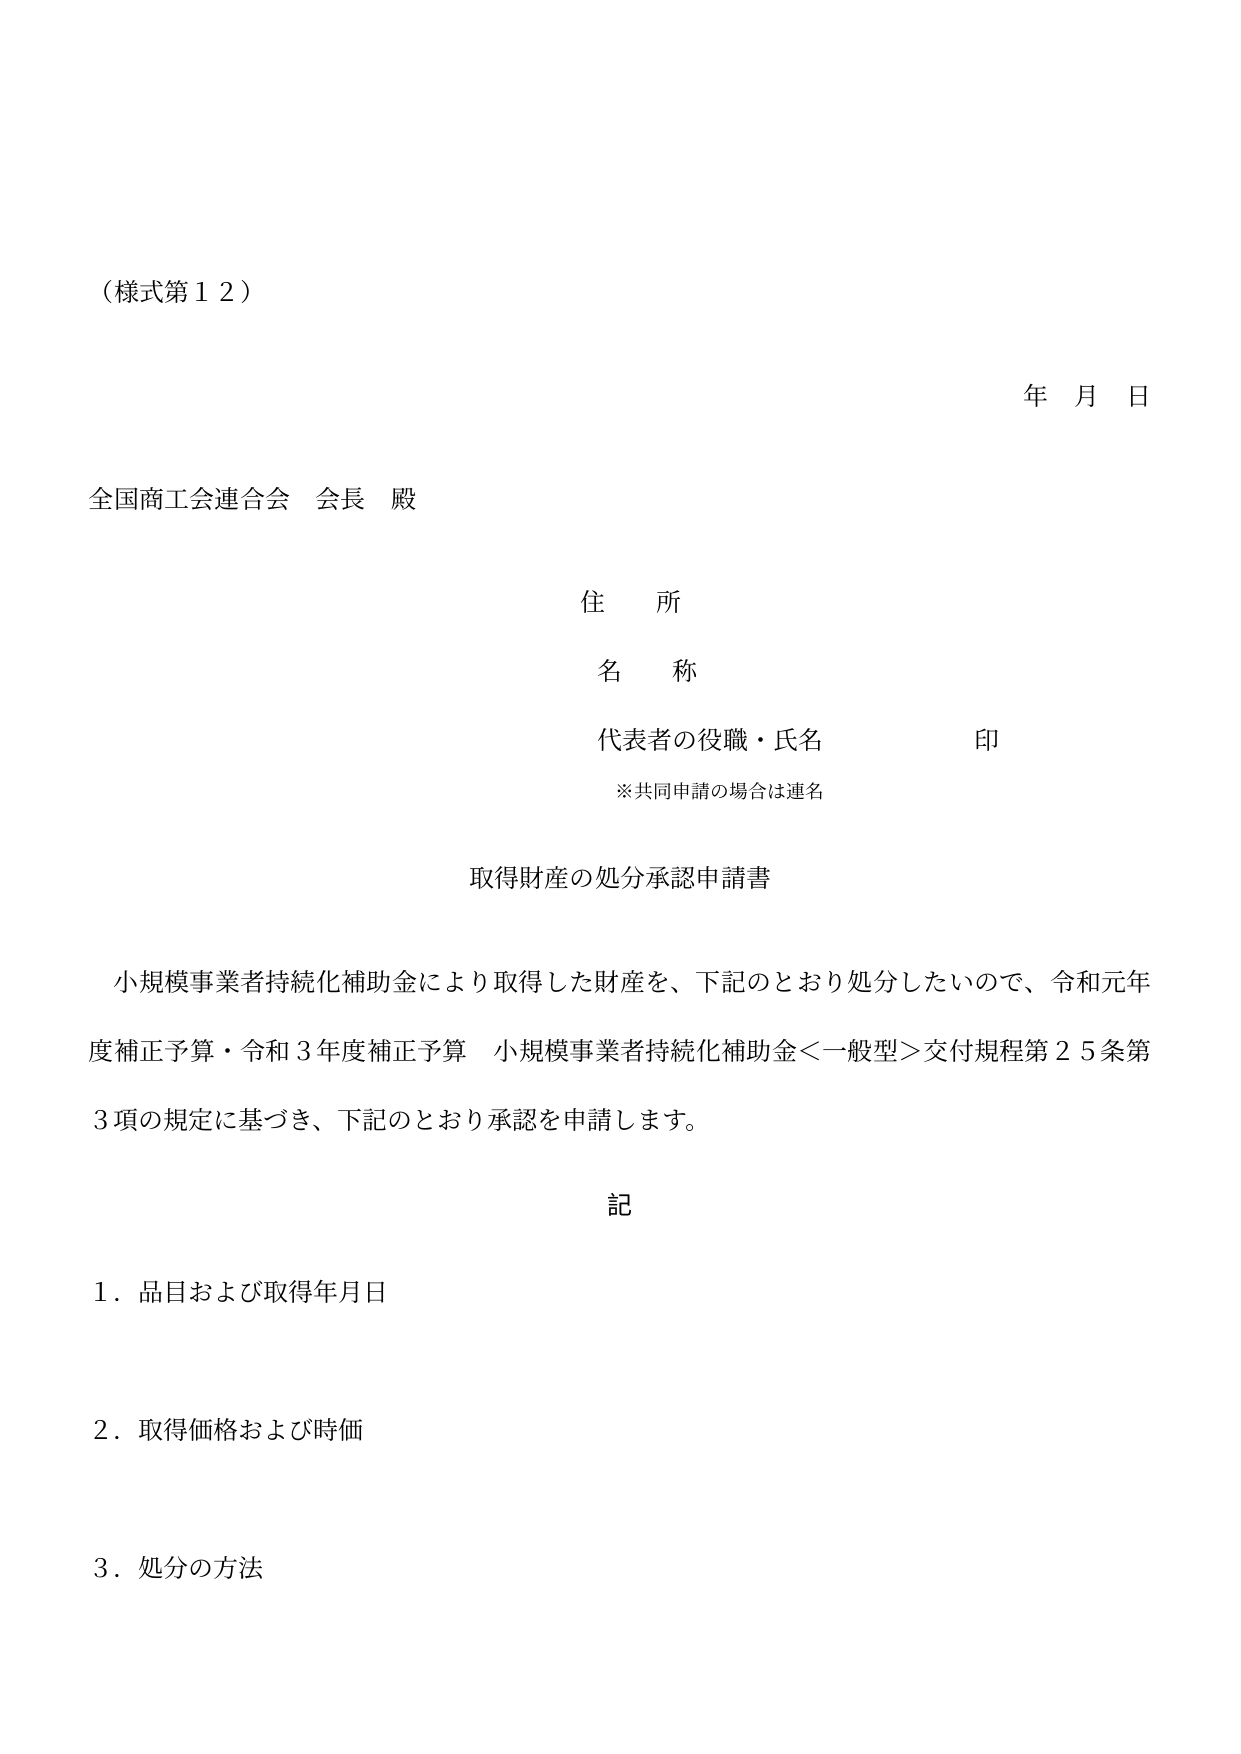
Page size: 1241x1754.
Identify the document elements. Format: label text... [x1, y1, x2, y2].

text ２．取得価格および時価 [89, 1394, 1152, 1463]
text （様式第１２） [89, 256, 1152, 325]
text 小規模事業者持続化補助金により取得した財産を、下記のとおり処分したいので、令和元年度補正予算・令和３年度補正予算 小規模事業者持続化補助金＜一般型＞交付規程第２５条第３項の規定に基づき、下記のとおり承認を申請します。 [89, 946, 1152, 1153]
text 代表者の役職・氏名 印 [89, 704, 1152, 773]
text １．品目および取得年月日 [89, 1256, 1152, 1325]
text 名 称 [89, 636, 1152, 704]
text 住 所 [89, 567, 1152, 636]
text 年 月 日 [89, 360, 1152, 429]
subtitle 記 [89, 1187, 1152, 1222]
text 取得財産の処分承認申請書 [89, 842, 1152, 911]
text ３．処分の方法 [89, 1532, 1152, 1601]
text 全国商工会連合会 会長 殿 [89, 463, 1152, 532]
text ※共同申請の場合は連名 [89, 773, 1152, 808]
